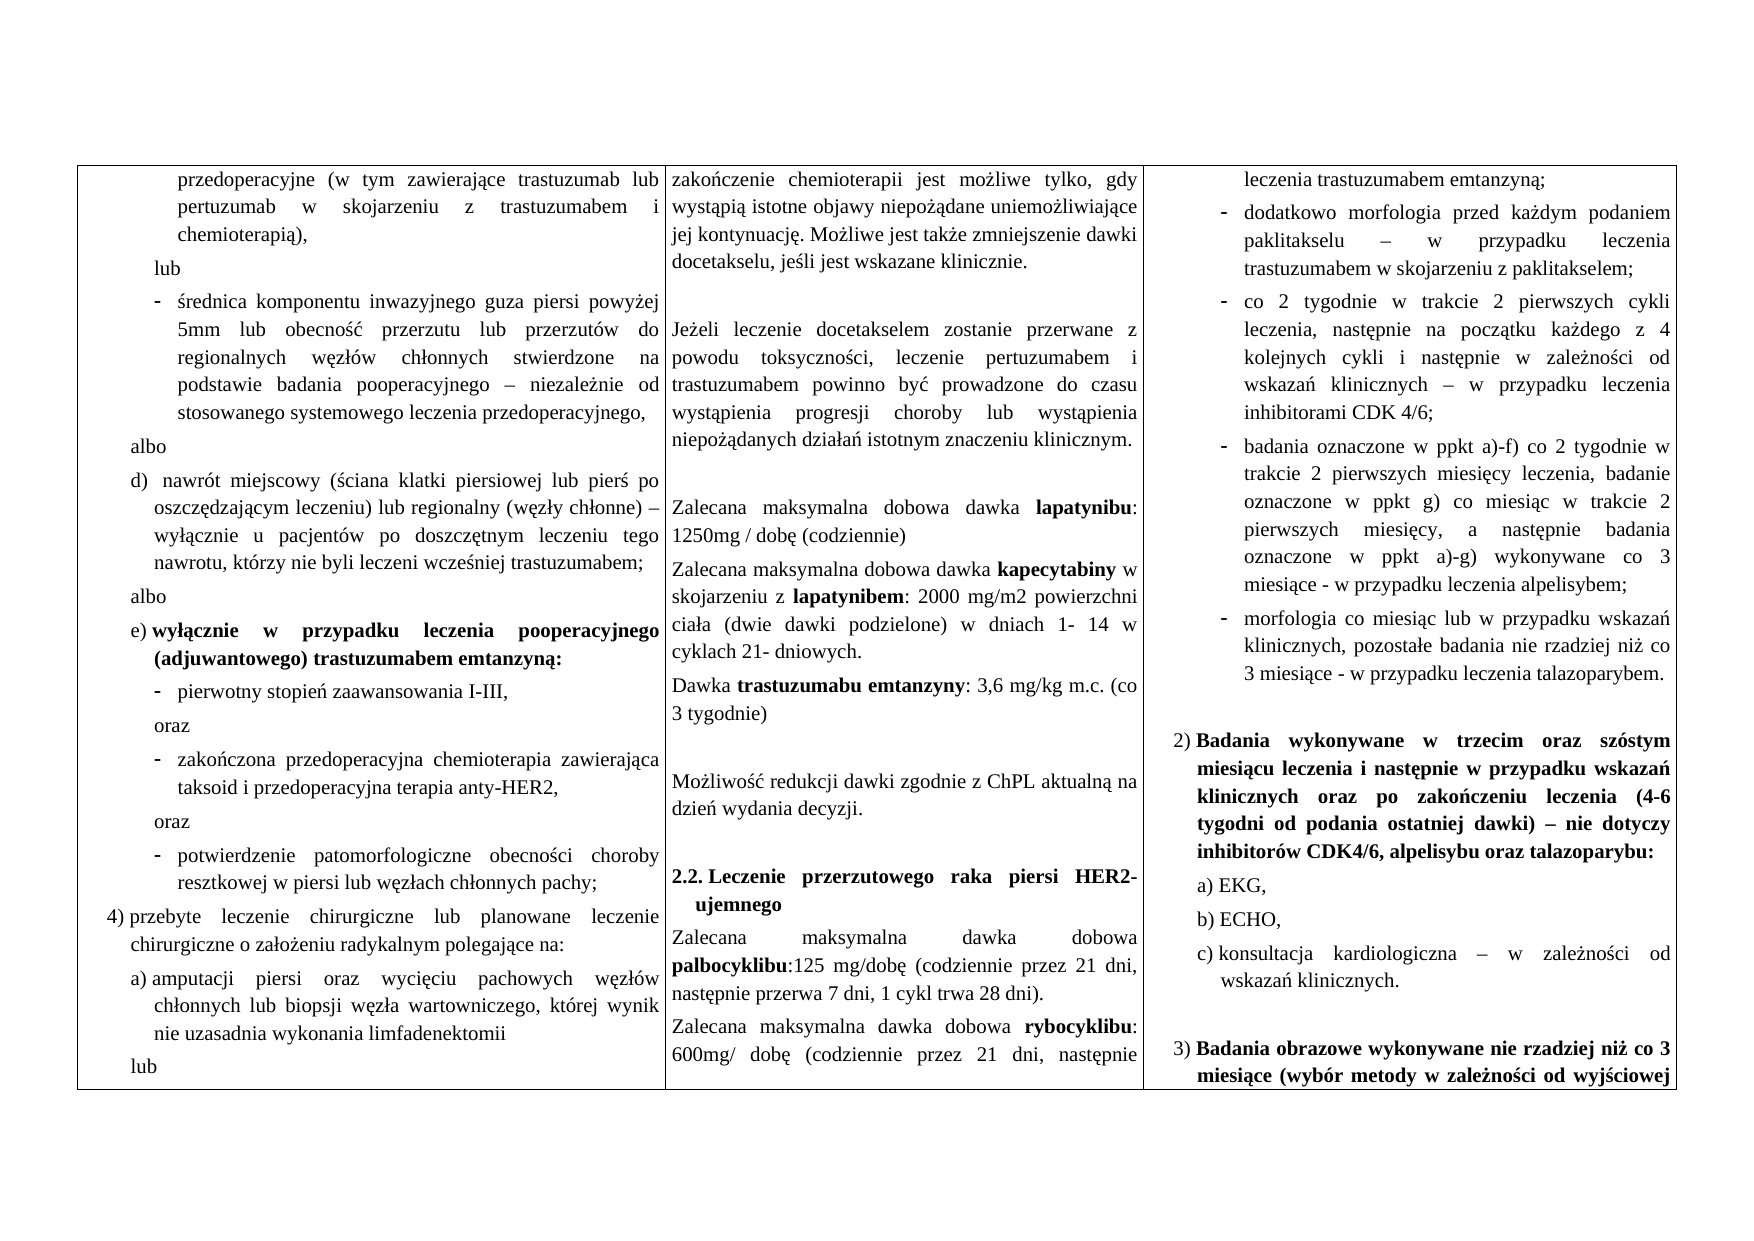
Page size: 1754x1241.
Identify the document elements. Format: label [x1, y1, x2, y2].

table_cell [1144, 166, 1676, 1089]
table_cell [78, 166, 665, 1089]
table_cell [666, 166, 1143, 1089]
